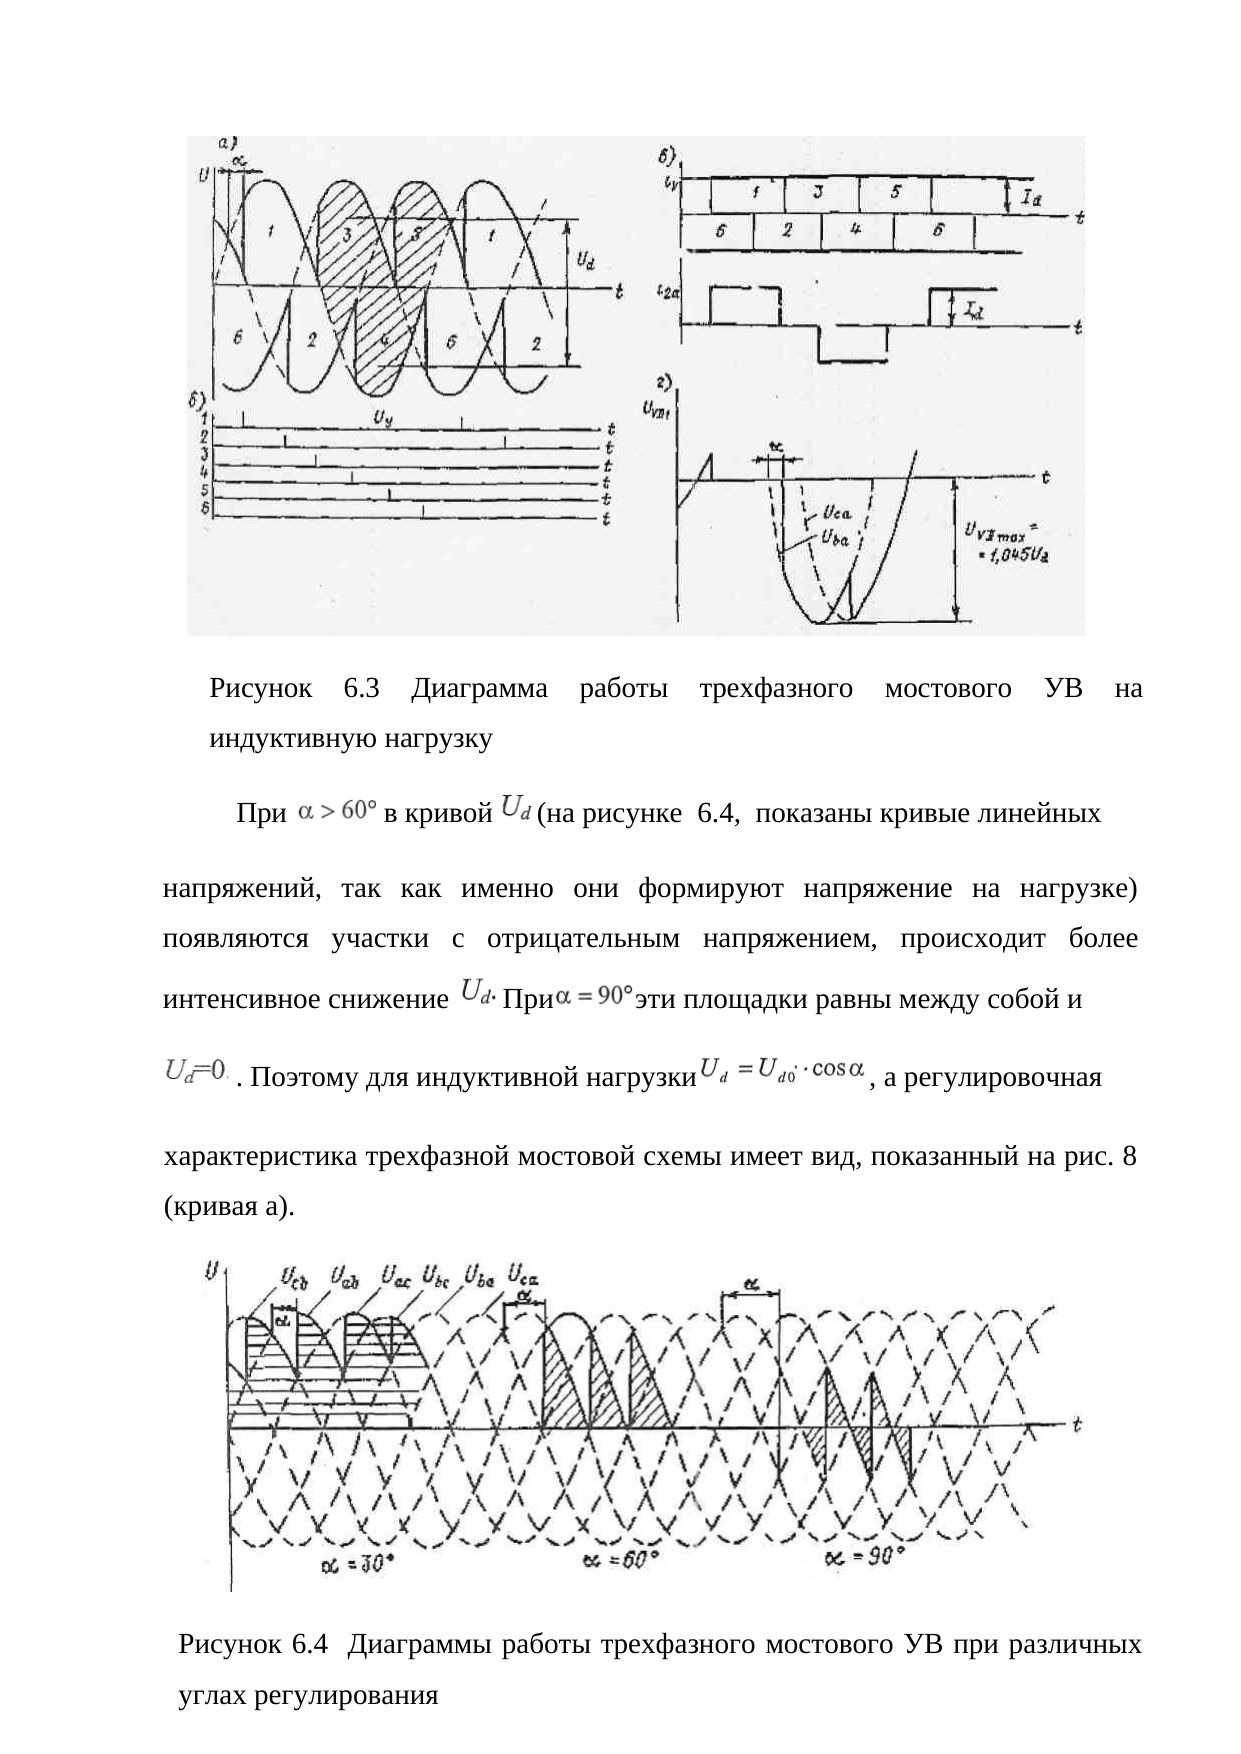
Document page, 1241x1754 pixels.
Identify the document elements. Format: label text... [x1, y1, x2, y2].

picture [293, 794, 377, 823]
picture [697, 1052, 869, 1087]
picture [187, 136, 1086, 636]
text . Поэтому для индуктивной нагрузки, а регулировочная [163, 1052, 1144, 1095]
picture [553, 980, 636, 1009]
text напряжений, так как именно они формируют напряжение на нагрузке) появляются участки с отрицательным напряжением, происходит более интенсивное снижениеПриэти площадки равны между собой и [163, 870, 1139, 1014]
picture [162, 1055, 229, 1087]
text Рисунок 6.4 Диаграммы работы трехфазного мостового УВ при различных углах регулирования [178, 1627, 1144, 1711]
picture [449, 970, 503, 1009]
text характеристика трехфазной мостовой схемы имеет вид, показанный на рис. 8 (кривая а). [164, 1138, 1139, 1221]
picture [492, 791, 537, 823]
picture [201, 1259, 1096, 1592]
text Рисунок 6.3 Диаграмма работы трехфазного мостового УВ на индуктивную нагрузку [209, 670, 1144, 754]
text При в кривой(на рисунке 6.4, показаны кривые линейных [236, 791, 1140, 829]
